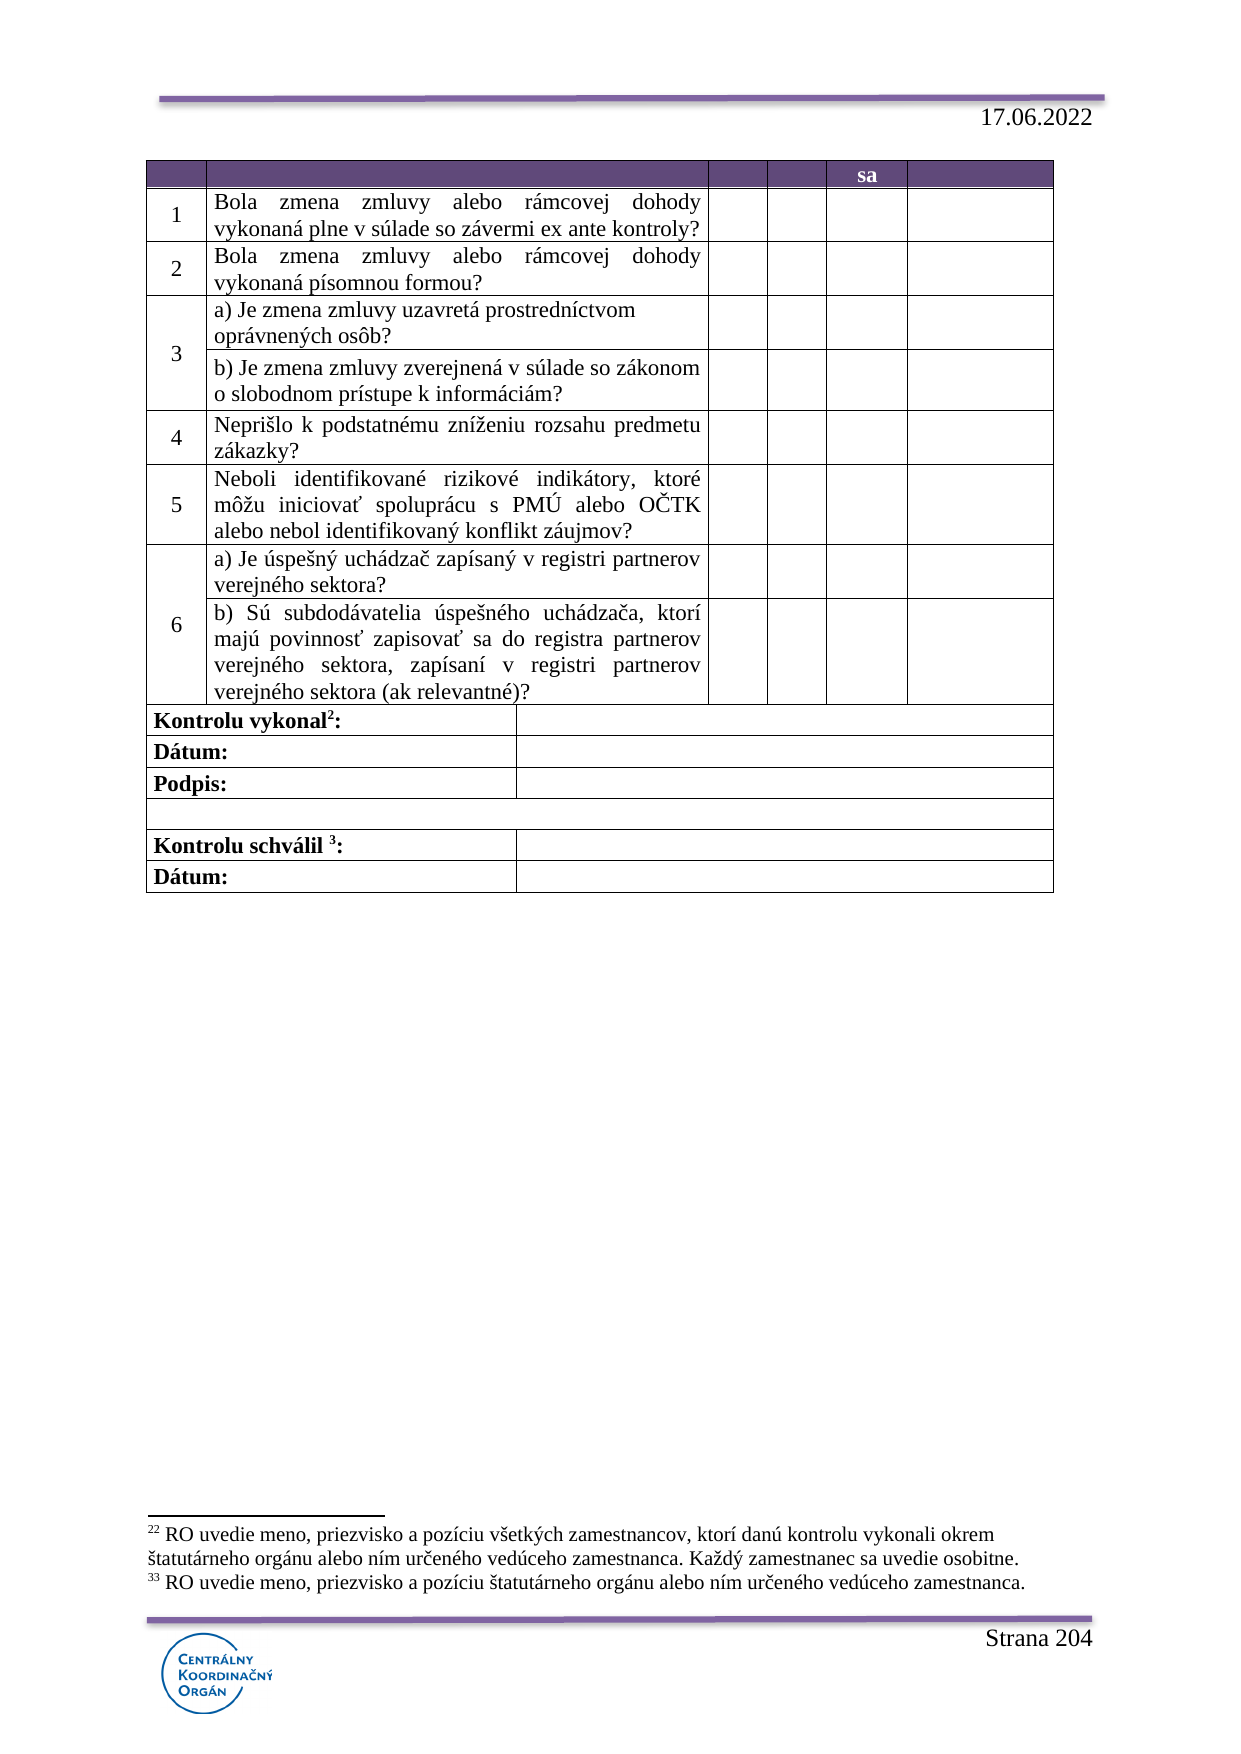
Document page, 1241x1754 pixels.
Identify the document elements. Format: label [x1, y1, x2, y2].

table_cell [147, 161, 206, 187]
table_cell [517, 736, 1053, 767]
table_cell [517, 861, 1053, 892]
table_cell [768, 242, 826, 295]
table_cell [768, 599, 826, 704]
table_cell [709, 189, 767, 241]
picture [159, 1631, 272, 1713]
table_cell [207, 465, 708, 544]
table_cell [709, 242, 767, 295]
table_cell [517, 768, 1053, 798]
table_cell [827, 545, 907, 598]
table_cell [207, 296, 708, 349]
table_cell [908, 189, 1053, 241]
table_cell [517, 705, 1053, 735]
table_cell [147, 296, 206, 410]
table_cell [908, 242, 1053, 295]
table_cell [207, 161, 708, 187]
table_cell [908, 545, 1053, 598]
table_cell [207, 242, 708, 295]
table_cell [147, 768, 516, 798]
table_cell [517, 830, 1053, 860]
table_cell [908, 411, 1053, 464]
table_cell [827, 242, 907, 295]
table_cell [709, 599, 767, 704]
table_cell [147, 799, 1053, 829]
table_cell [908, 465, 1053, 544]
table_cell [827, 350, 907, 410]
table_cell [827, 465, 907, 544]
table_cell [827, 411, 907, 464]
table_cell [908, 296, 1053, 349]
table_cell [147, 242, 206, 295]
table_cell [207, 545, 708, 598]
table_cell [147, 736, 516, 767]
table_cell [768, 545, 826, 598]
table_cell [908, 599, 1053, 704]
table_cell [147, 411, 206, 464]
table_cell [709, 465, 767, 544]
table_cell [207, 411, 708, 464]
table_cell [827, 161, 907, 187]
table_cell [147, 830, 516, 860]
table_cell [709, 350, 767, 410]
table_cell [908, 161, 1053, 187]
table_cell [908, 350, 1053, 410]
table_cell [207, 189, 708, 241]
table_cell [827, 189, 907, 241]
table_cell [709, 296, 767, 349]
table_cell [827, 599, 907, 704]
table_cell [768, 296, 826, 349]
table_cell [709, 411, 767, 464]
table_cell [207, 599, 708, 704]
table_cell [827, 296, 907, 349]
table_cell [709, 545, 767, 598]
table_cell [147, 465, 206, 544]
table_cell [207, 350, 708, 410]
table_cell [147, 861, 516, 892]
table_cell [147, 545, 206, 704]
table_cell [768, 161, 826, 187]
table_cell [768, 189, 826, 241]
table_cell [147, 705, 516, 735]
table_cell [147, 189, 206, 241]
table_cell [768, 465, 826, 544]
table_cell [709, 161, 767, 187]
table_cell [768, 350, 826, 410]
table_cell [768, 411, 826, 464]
